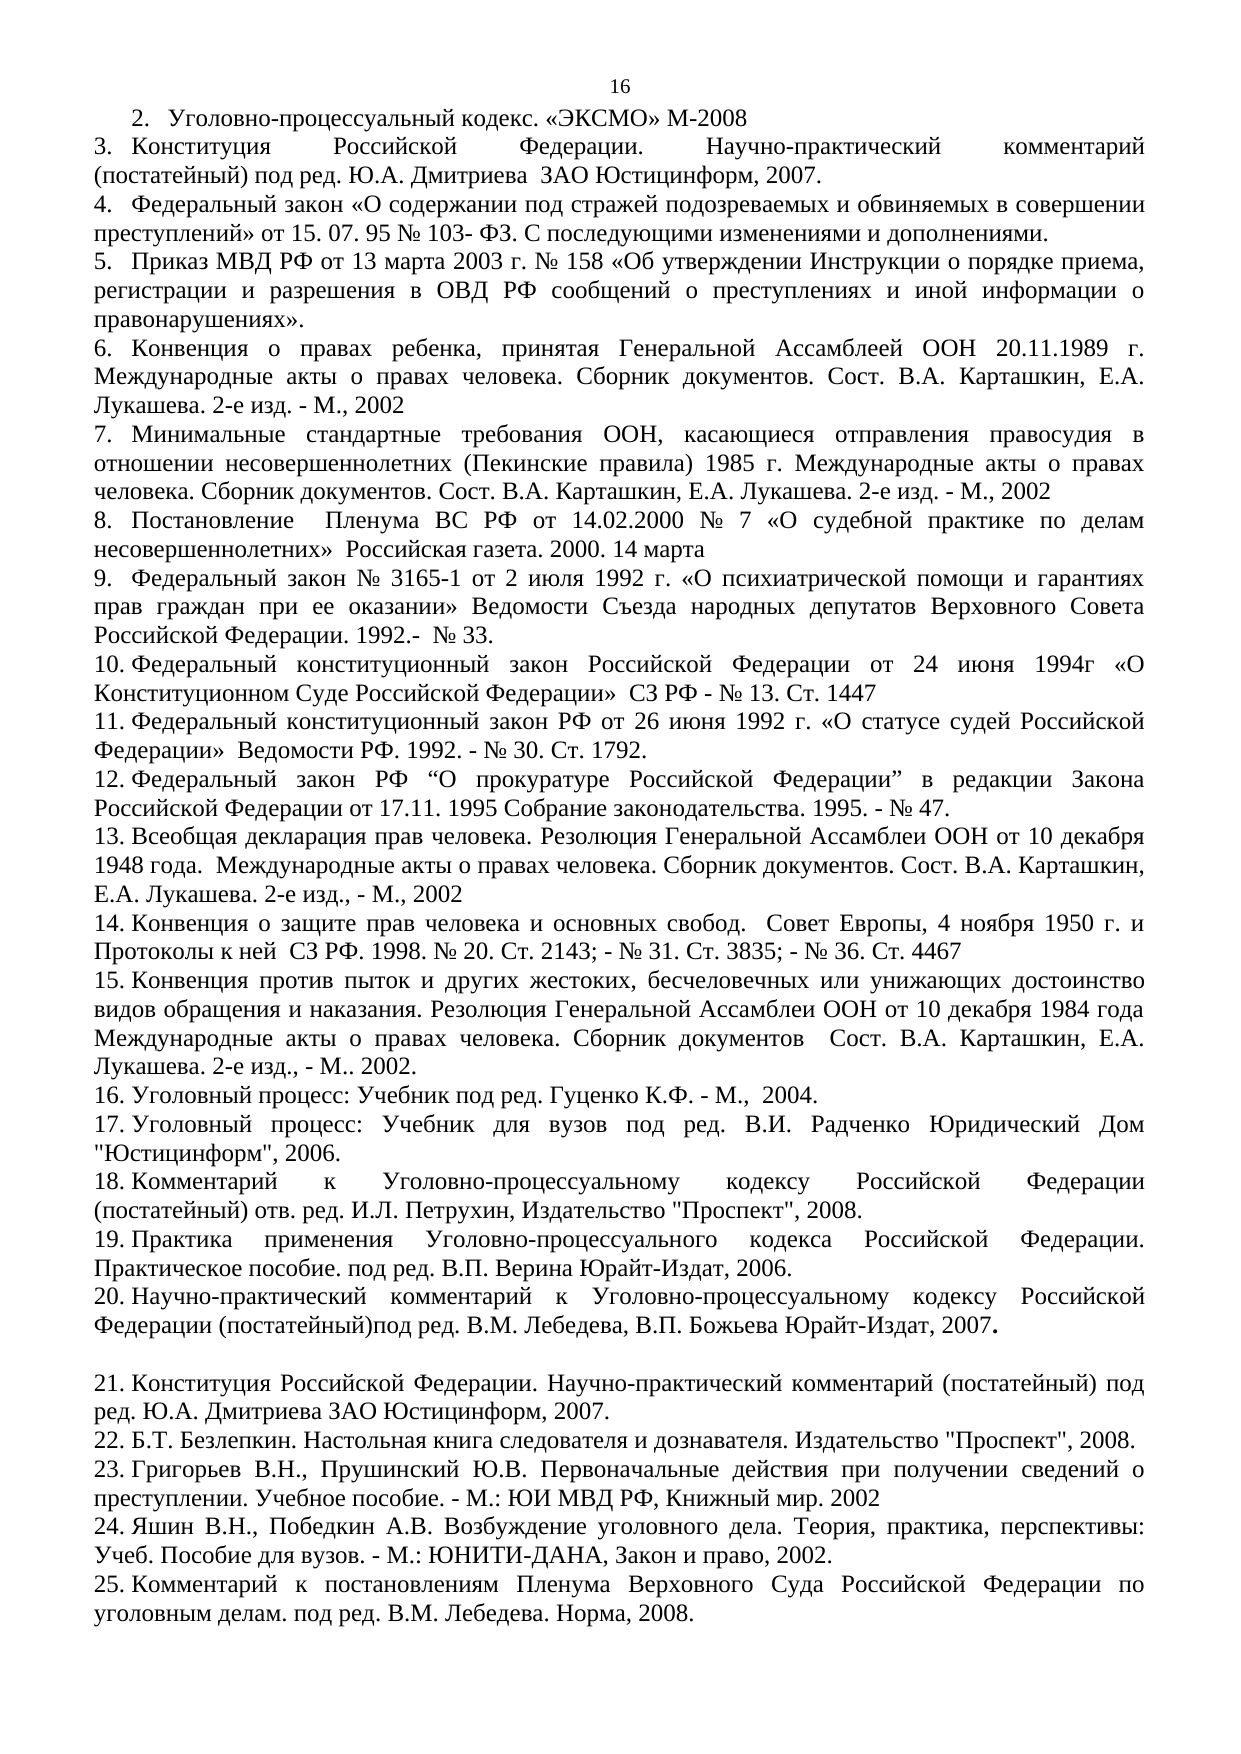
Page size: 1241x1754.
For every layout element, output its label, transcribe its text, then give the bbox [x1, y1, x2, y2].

list Федеральный закон № 3165-1 от 2 июля . «О психиатрической помощи и гарантиях прав граждан при ее оказании» Ведомости Съезда народных депутатов Верховного Совета Российской Федерации. 1992.- № 33. [94, 563, 1146, 649]
list Федеральный конституционный закон РФ от 26 июня . «О статусе судей Российской Федерации» Ведомости РФ. 1992. - № 30. Ст. 1792. [94, 706, 1146, 764]
list Уголовно-процессуальный кодекс. «ЭКСМО» М-2008 [131, 103, 1146, 131]
list Практика применения Уголовно-процессуального кодекса Российской Федерации. Практическое пособие. под ред. В.П. Верина Юрайт-Издат, 2006. [94, 1224, 1146, 1281]
title Уголовный процесс: Учебник под ред. Гуценко К.Ф. - М., 2004. [94, 1080, 1146, 1109]
list Минимальные стандартные требования ООН, касающиеся отправления правосудия в отношении несовершеннолетних (Пекинские правила) . Международные акты о правах человека. Сборник документов. Сост. В.А. Карташкин, Е.А. Лукашева. 2-е изд. - М., 2002 [94, 419, 1146, 505]
list Конвенция о защите прав человека и основных свобод. Совет Европы, 4 ноября . и Протоколы к ней СЗ РФ. 1998. № 20. Ст. 2143; - № 31. Ст. 3835; - № 36. Ст. 4467 [94, 908, 1146, 965]
list Уголовный процесс: Учебник для вузов под ред. В.И. Радченко Юридический Дом "Юстицинформ", 2006. [94, 1109, 1146, 1166]
list Б.Т. Безлепкин. Настольная книга следователя и дознавателя. Издательство "Проспект", 2008. [94, 1425, 1146, 1454]
list Федеральный закон РФ “О прокуратуре Российской Федерации” в редакции Закона Российской Федерации от 17.11. 1995 Собрание законодательства. 1995. - № 47. [94, 764, 1146, 821]
list Комментарий к Уголовно-процессуальному кодексу Российской Федерации (постатейный) отв. ред. И.Л. Петрухин, Издательство "Проспект", 2008. [94, 1166, 1146, 1224]
list Постановление Пленума ВС РФ от 14.02.2000 № 7 «О судебной практике по делам несовершеннолетних» Российская газета. 2000. 14 марта [94, 505, 1146, 563]
list Конституция Российской Федерации. Научно-практический комментарий (постатейный) под ред. Ю.А. Дмитриева ЗАО Юстицинформ, 2007. [94, 1368, 1146, 1425]
list Конституция Российской Федерации. Научно-практический комментарий (постатейный) под ред. Ю.А. Дмитриева ЗАО Юстицинформ, 2007. [94, 131, 1146, 189]
list Всеобщая декларация прав человека. Резолюция Генеральной Ассамблеи ООН от 10 декабря 1948 года. Международные акты о правах человека. Сборник документов. Сост. В.А. Карташкин, Е.А. Лукашева. 2-е изд., - М., 2002 [94, 821, 1146, 908]
list Яшин В.Н., Победкин А.В. Возбуждение уголовного дела. Теория, практика, перспективы: Учеб. Пособие для вузов. - М.: ЮНИТИ-ДАНА, Закон и право, 2002. [94, 1511, 1146, 1569]
list Федеральный закон «О содержании под стражей подозреваемых и обвиняемых в совершении преступлений» от 15. 07. 95 № 103- ФЗ. С последующими изменениями и дополнениями. [94, 189, 1146, 246]
list Конвенция о правах ребенка, принятая Генеральной Ассамблеей ООН 20.11.1989 г. Международные акты о правах человека. Сборник документов. Сост. В.А. Карташкин, Е.А. Лукашева. 2-е изд. - М., 2002 [94, 333, 1146, 419]
list Комментарий к постановлениям Пленума Верховного Суда Российской Федерации по уголовным делам. под ред. В.М. Лебедева. Норма, 2008. [94, 1569, 1146, 1626]
list Григорьев В.Н., Прушинский Ю.В. Первоначальные действия при получении сведений о преступлении. Учебное пособие. - М.: ЮИ МВД РФ, Книжный мир. 2002 [94, 1454, 1146, 1511]
list Приказ МВД РФ от 13 марта . № 158 «Об утверждении Инструкции о порядке приема, регистрации и разрешения в ОВД РФ сообщений о преступлениях и иной информации о правонарушениях». [94, 246, 1146, 333]
list Федеральный конституционный закон Российской Федерации от 24 июня 1994г «О Конституционном Суде Российской Федерации» СЗ РФ - № 13. Ст. 1447 [94, 649, 1146, 706]
list Конвенция против пыток и других жестоких, бесчеловечных или унижающих достоинство видов обращения и наказания. Резолюция Генеральной Ассамблеи ООН от 10 декабря 1984 года Международные акты о правах человека. Сборник документов Сост. В.А. Карташкин, Е.А. Лукашева. 2-е изд., - М.. 2002. [94, 965, 1146, 1080]
list Научно-практический комментарий к Уголовно-процессуальному кодексу Российской Федерации (постатейный)под ред. В.М. Лебедева, В.П. Божьева Юрайт-Издат, 2007. [94, 1281, 1146, 1339]
